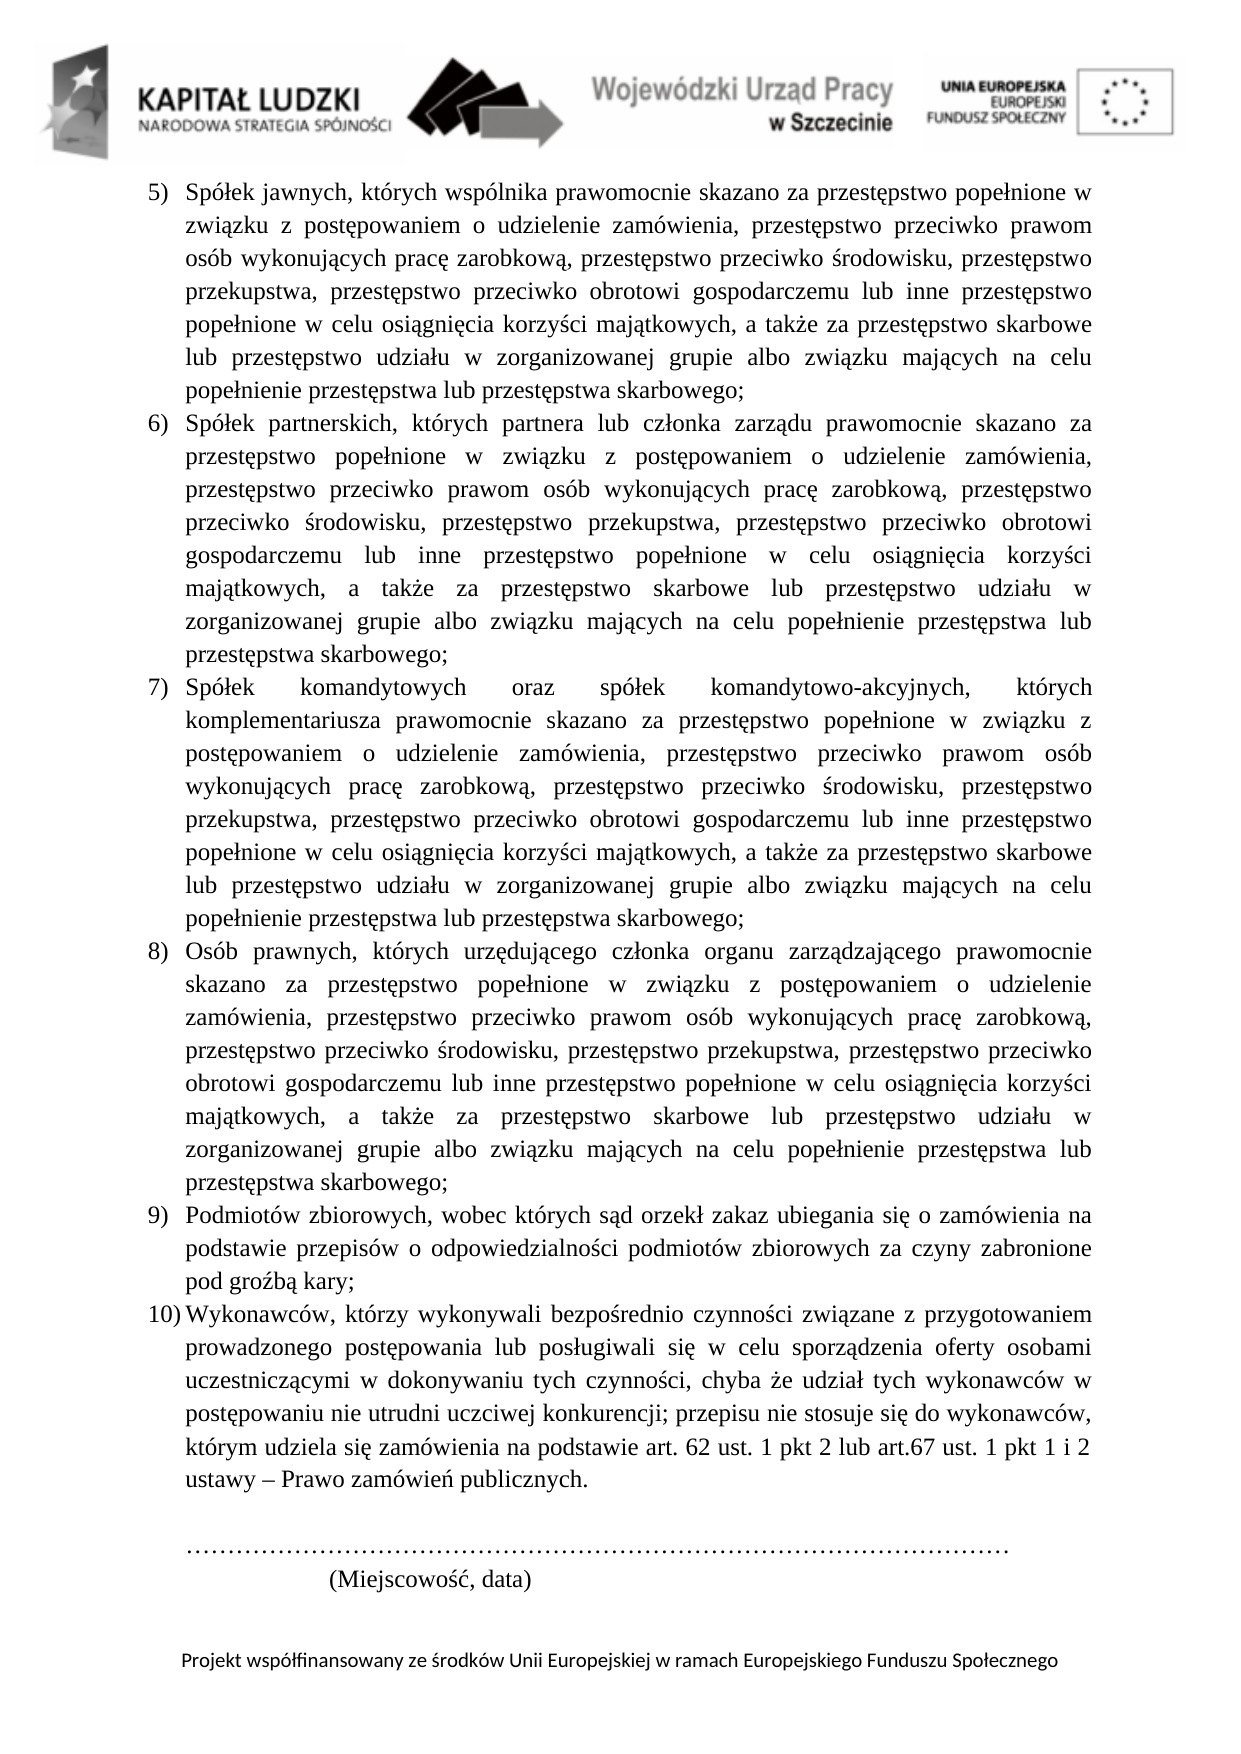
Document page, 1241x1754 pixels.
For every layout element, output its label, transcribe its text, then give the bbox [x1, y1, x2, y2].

list Spółek komandytowych oraz spółek komandytowo-akcyjnych, których komplementariusza prawomocnie skazano za przestępstwo popełnione w związku z postępowaniem o udzielenie zamówienia, przestępstwo przeciwko prawom osób wykonujących pracę zarobkową, przestępstwo przeciwko środowisku, przestępstwo przekupstwa, przestępstwo przeciwko obrotowi gospodarczemu lub inne przestępstwo popełnione w celu osiągnięcia korzyści majątkowych, a także za przestępstwo skarbowe lub przestępstwo udziału w zorganizowanej grupie albo związku mających na celu popełnienie przestępstwa lub przestępstwa skarbowego; [148, 672, 1093, 932]
text ……………………………………………………………………………………… [185, 1531, 1093, 1559]
list Podmiotów zbiorowych, wobec których sąd orzekł zakaz ubiegania się o zamówienia na podstawie przepisów o odpowiedzialności podmiotów zbiorowych za czyny zabronione pod groźbą kary; [148, 1200, 1093, 1295]
list Osób prawnych, których urzędującego członka organu zarządzającego prawomocnie skazano za przestępstwo popełnione w związku z postępowaniem o udzielenie zamówienia, przestępstwo przeciwko prawom osób wykonujących pracę zarobkową, przestępstwo przeciwko środowisku, przestępstwo przekupstwa, przestępstwo przeciwko obrotowi gospodarczemu lub inne przestępstwo popełnione w celu osiągnięcia korzyści majątkowych, a także za przestępstwo skarbowe lub przestępstwo udziału w zorganizowanej grupie albo związku mających na celu popełnienie przestępstwa lub przestępstwa skarbowego; [148, 936, 1093, 1196]
list Spółek jawnych, których wspólnika prawomocnie skazano za przestępstwo popełnione w związku z postępowaniem o udzielenie zamówienia, przestępstwo przeciwko prawom osób wykonujących pracę zarobkową, przestępstwo przeciwko środowisku, przestępstwo przekupstwa, przestępstwo przeciwko obrotowi gospodarczemu lub inne przestępstwo popełnione w celu osiągnięcia korzyści majątkowych, a także za przestępstwo skarbowe lub przestępstwo udziału w zorganizowanej grupie albo związku mających na celu popełnienie przestępstwa lub przestępstwa skarbowego; [148, 168, 1093, 404]
text (Miejscowość, data) [185, 1564, 1093, 1592]
list Wykonawców, którzy wykonywali bezpośrednio czynności związane z przygotowaniem prowadzonego postępowania lub posługiwali się w celu sporządzenia oferty osobami uczestniczącymi w dokonywaniu tych czynności, chyba że udział tych wykonawców w postępowaniu nie utrudni uczciwej konkurencji; przepisu nie stosuje się do wykonawców, którym udziela się zamówienia na podstawie art. 62 ust. 1 pkt 2 lub art.67 ust. 1 pkt 1 i 2 ustawy – Prawo zamówień publicznych. [148, 1299, 1093, 1493]
list Spółek partnerskich, których partnera lub członka zarządu prawomocnie skazano za przestępstwo popełnione w związku z postępowaniem o udzielenie zamówienia, przestępstwo przeciwko prawom osób wykonujących pracę zarobkową, przestępstwo przeciwko środowisku, przestępstwo przekupstwa, przestępstwo przeciwko obrotowi gospodarczemu lub inne przestępstwo popełnione w celu osiągnięcia korzyści majątkowych, a także za przestępstwo skarbowe lub przestępstwo udziału w zorganizowanej grupie albo związku mających na celu popełnienie przestępstwa lub przestępstwa skarbowego; [148, 408, 1093, 668]
